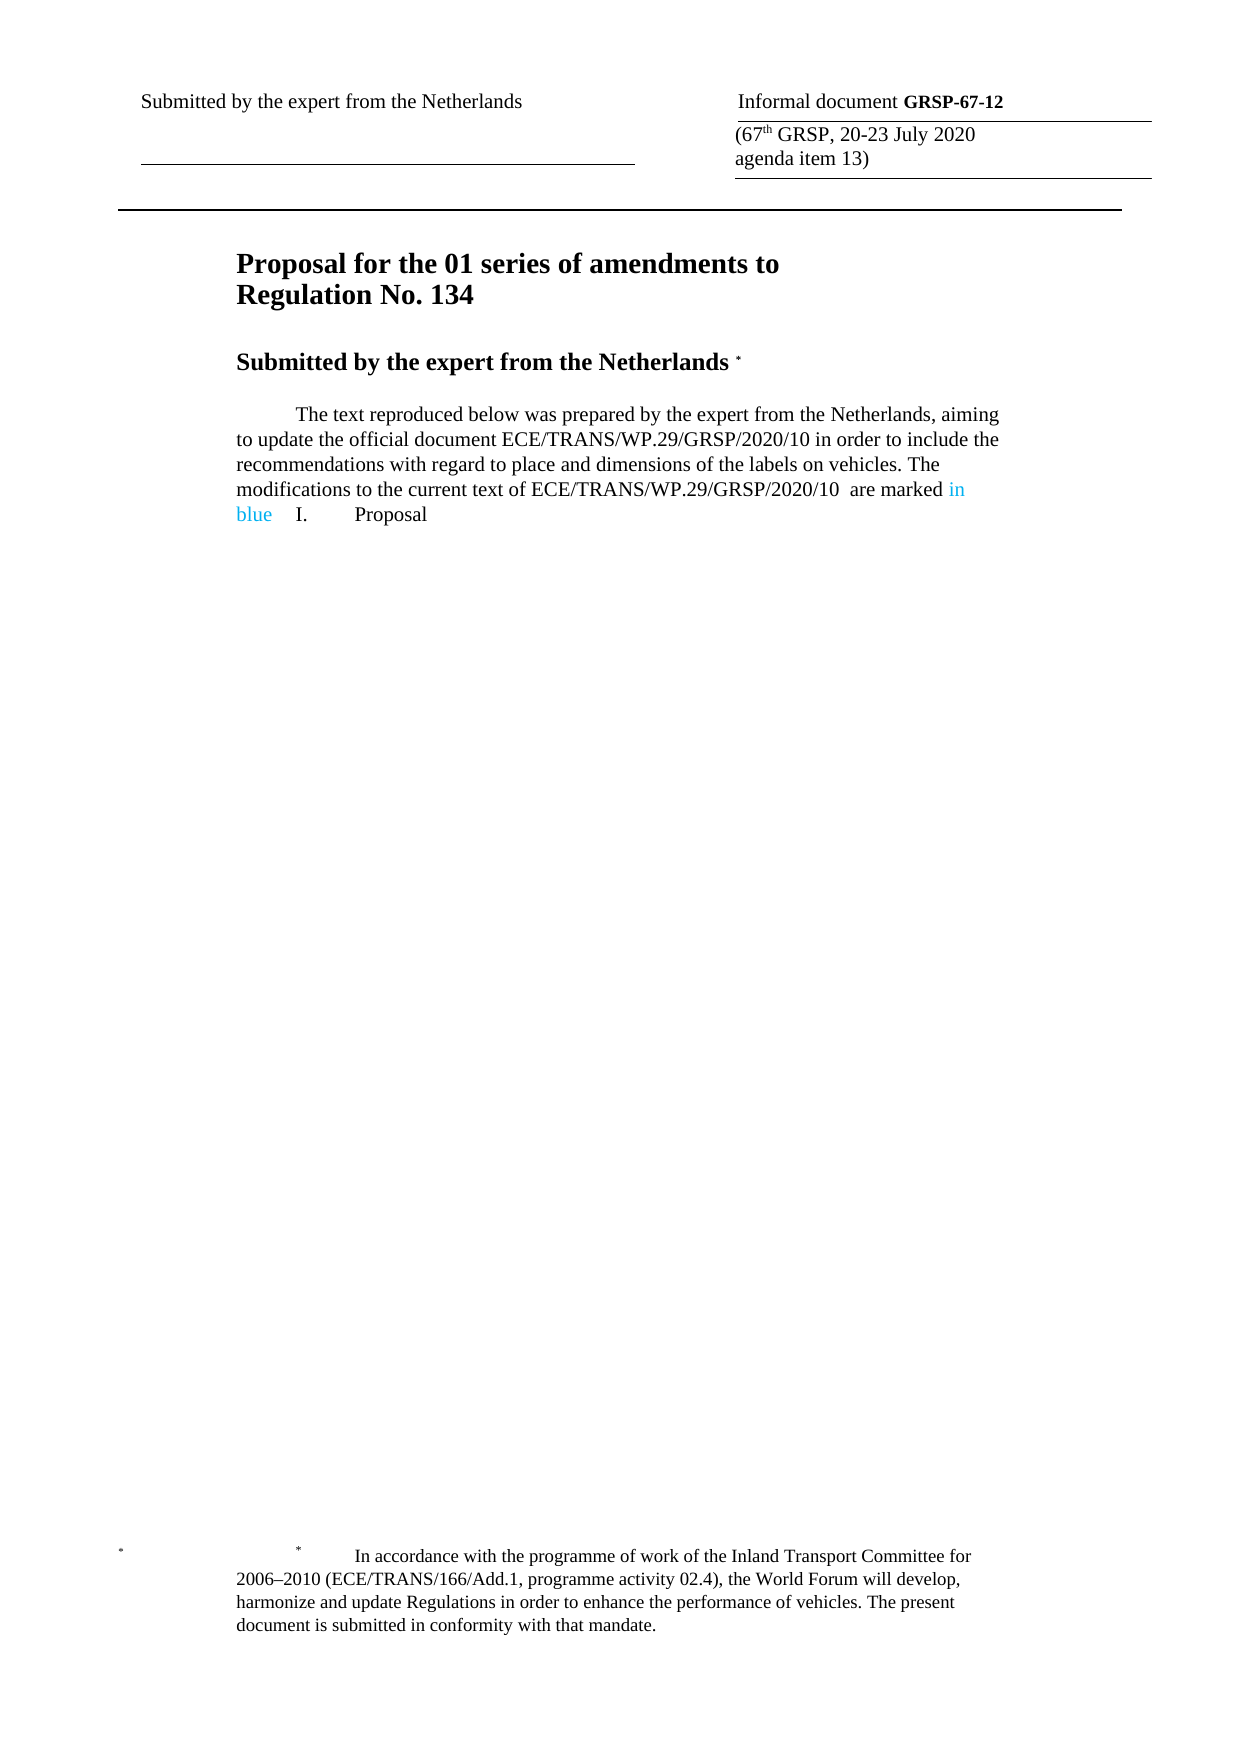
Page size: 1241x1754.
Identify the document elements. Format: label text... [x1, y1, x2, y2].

text Submitted by the expert from the Netherlands * [118, 348, 1004, 376]
text Proposal for the 01 series of amendments to Regulation No. 134 [118, 248, 1004, 311]
picture [954, 486, 961, 494]
text The text reproduced below was prepared by the expert from the Netherlands, aiming to update the official document ECE/TRANS/WP.29/GRSP/2020/10 in order to include the recommendations with regard to place and dimensions of the labels on vehicles. The modifications to the current text of ECE/TRANS/WP.29/GRSP/2020/10 are marked in blue I. Proposal [236, 401, 1004, 526]
